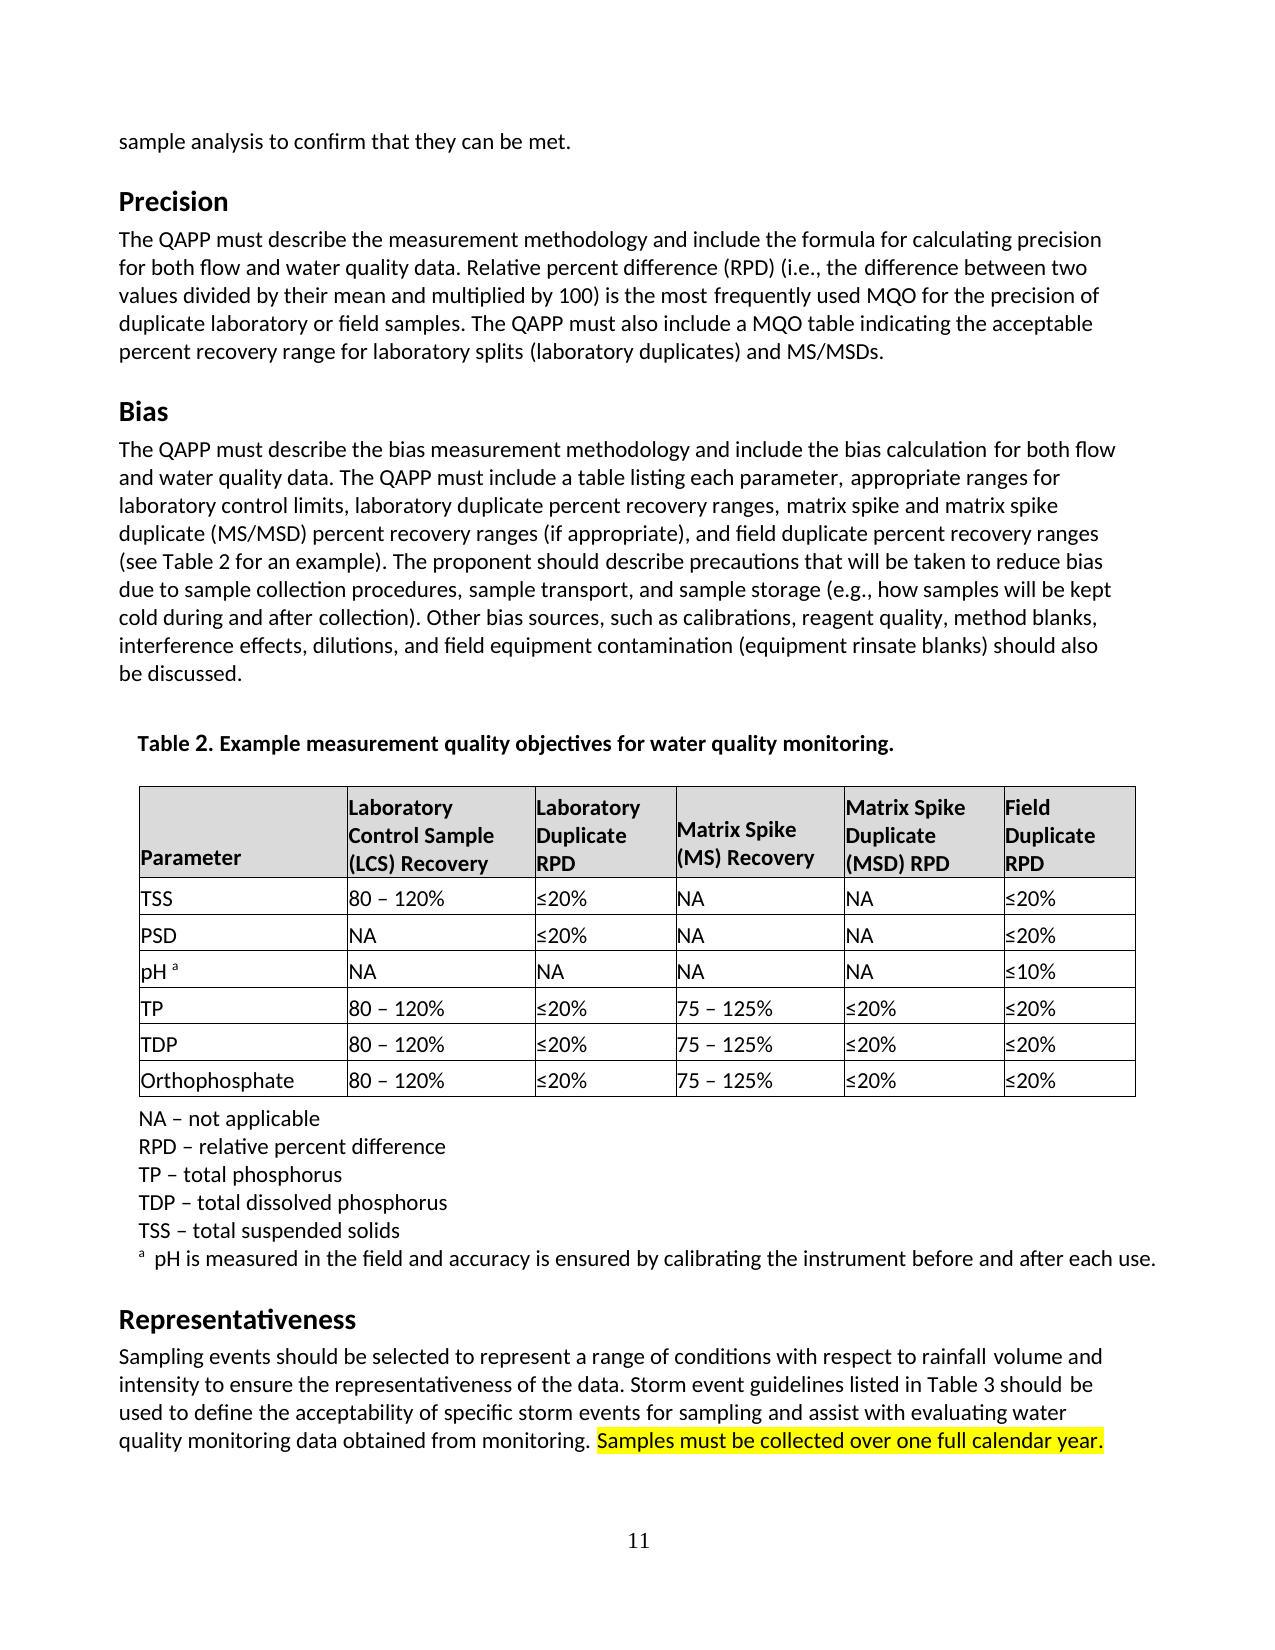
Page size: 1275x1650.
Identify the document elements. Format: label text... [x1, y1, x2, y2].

text Sampling events should be selected to represent a range of conditions with respect to rainfall volume and intensity to ensure the representativeness of the data. Storm event guidelines listed in Table 3 should be used to define the acceptability of specific storm events for sampling and assist with evaluating water quality monitoring data obtained from monitoring. Samples must be collected over one full calendar year. [119, 1342, 1124, 1454]
table_cell 80 – 120% [348, 878, 535, 914]
table_header Laboratory Duplicate RPD [536, 787, 676, 877]
text The QAPP must describe the measurement methodology and include the formula for calculating precision for both flow and water quality data. Relative percent difference (RPD) (i.e., the difference between two values divided by their mean and multiplied by 100) is the most frequently used MQO for the precision of duplicate laboratory or field samples. The QAPP must also include a MQO table indicating the acceptable percent recovery range for laboratory splits (laboratory duplicates) and MS/MSDs. [119, 225, 1125, 365]
table_cell NA [677, 915, 844, 950]
table_cell ≤20% [536, 1061, 676, 1096]
table_cell PSD [140, 915, 347, 950]
table_cell ≤20% [536, 915, 676, 950]
table_cell ≤20% [1005, 878, 1135, 914]
table_header Matrix Spike Duplicate (MSD) RPD [845, 787, 1004, 877]
text NA – not applicable [138, 1104, 547, 1132]
table_header Parameter [140, 787, 347, 877]
table_cell TP [140, 988, 347, 1023]
table_cell 75 – 125% [677, 1061, 844, 1096]
table_cell NA [845, 951, 1004, 987]
text a pH is measured in the field and accuracy is ensured by calibrating the instrument before and after each use. [138, 1244, 1158, 1272]
table_cell 80 – 120% [348, 1061, 535, 1096]
table_cell ≤20% [845, 1024, 1004, 1059]
table_header Matrix Spike (MS) Recovery [677, 787, 844, 877]
table_cell 80 – 120% [348, 988, 535, 1023]
table_cell ≤20% [845, 1061, 1004, 1096]
table_cell pH a [140, 951, 347, 987]
text TDP – total dissolved phosphorus [138, 1188, 1158, 1216]
table_cell ≤20% [1005, 1061, 1135, 1096]
table_header Field Duplicate RPD [1005, 787, 1135, 877]
table_cell 75 – 125% [677, 1024, 844, 1059]
table_cell ≤20% [536, 878, 676, 914]
table_cell ≤20% [536, 988, 676, 1023]
table_cell 80 – 120% [348, 1024, 535, 1059]
text The QAPP must describe the bias measurement methodology and include the bias calculation for both flow and water quality data. The QAPP must include a table listing each parameter, appropriate ranges for laboratory control limits, laboratory duplicate percent recovery ranges, matrix spike and matrix spike duplicate (MS/MSD) percent recovery ranges (if appropriate), and field duplicate percent recovery ranges (see Table 2 for an example). The proponent should describe precautions that will be taken to reduce bias due to sample collection procedures, sample transport, and sample storage (e.g., how samples will be kept cold during and after collection). Other bias sources, such as calibrations, reagent quality, method blanks, interference effects, dilutions, and field equipment contamination (equipment rinsate blanks) should also be discussed. [119, 435, 1119, 687]
table_cell ≤20% [845, 988, 1004, 1023]
subtitle Bias [119, 393, 1158, 429]
text TP – total phosphorus [138, 1160, 1158, 1188]
subtitle Representativeness [119, 1301, 1158, 1336]
table_cell ≤20% [1005, 915, 1135, 950]
table_header Laboratory Control Sample (LCS) Recovery [348, 787, 535, 877]
table_cell ≤20% [1005, 1024, 1135, 1059]
table_cell 75 – 125% [677, 988, 844, 1023]
subtitle Precision [119, 183, 1158, 219]
table_cell Orthophosphate [140, 1061, 347, 1096]
table_cell TDP [140, 1024, 347, 1059]
table_cell NA [677, 951, 844, 987]
table_cell NA [348, 951, 535, 987]
table_cell ≤10% [1005, 951, 1135, 987]
table_cell ≤20% [1005, 988, 1135, 1023]
table_cell ≤20% [536, 1024, 676, 1059]
text Table 2. Example measurement quality objectives for water quality monitoring. [137, 727, 1119, 758]
table_cell NA [845, 915, 1004, 950]
text RPD – relative percent difference [138, 1132, 787, 1160]
table_cell TSS [140, 878, 347, 914]
table_cell NA [348, 915, 535, 950]
table_cell NA [536, 951, 676, 987]
table_cell NA [677, 878, 844, 914]
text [119, 127, 1117, 155]
table_cell NA [845, 878, 1004, 914]
text TSS – total suspended solids [138, 1216, 1158, 1244]
